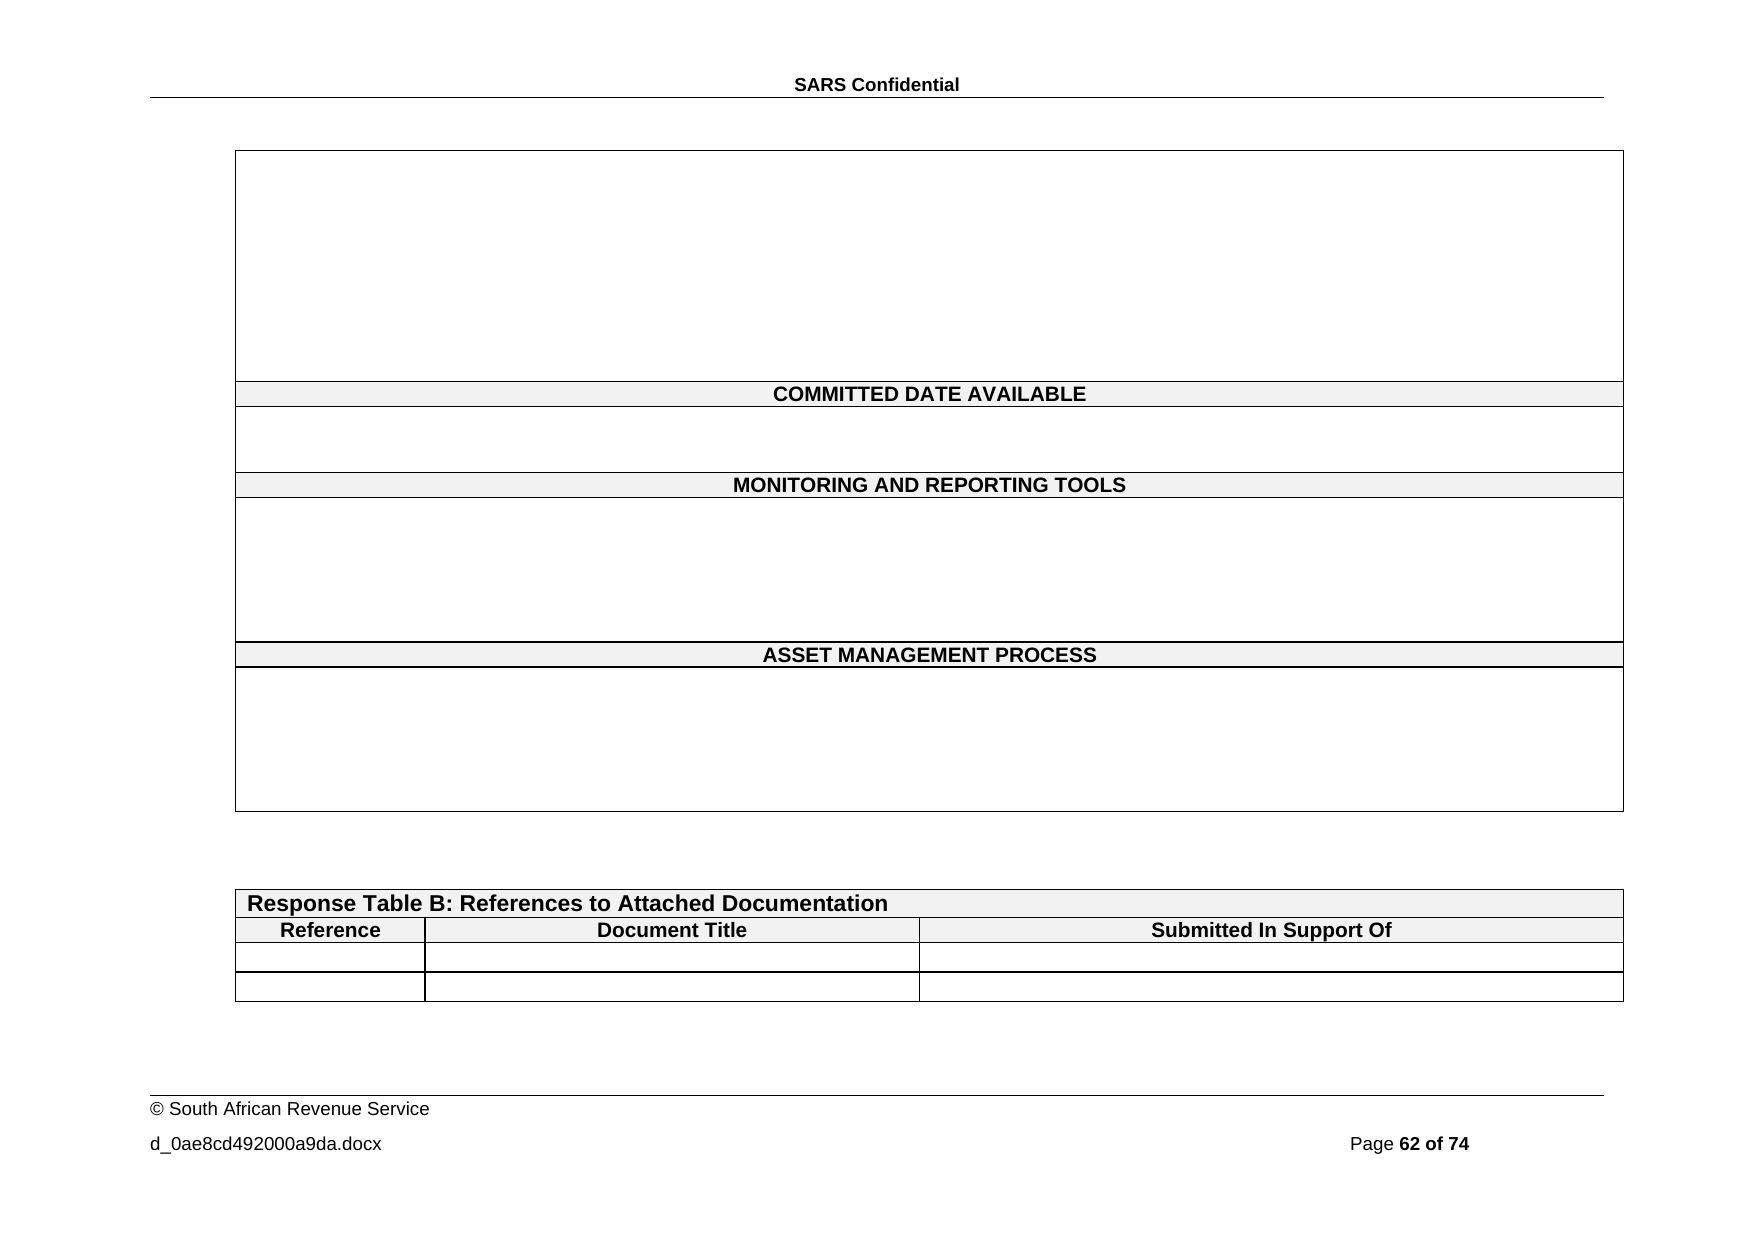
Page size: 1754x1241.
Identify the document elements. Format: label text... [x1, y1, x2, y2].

table_cell [236, 668, 1623, 811]
table_cell [426, 943, 919, 971]
table_cell ASSET MANAGEMENT PROCESS [236, 643, 1623, 666]
table_cell Reference [236, 918, 424, 942]
table_cell Submitted In Support Of [920, 918, 1623, 942]
table_cell [236, 151, 1623, 381]
table_header Response Table B: References to Attached Documentation [236, 890, 1623, 917]
table_cell [426, 973, 919, 1001]
table_cell [236, 973, 424, 1001]
table_cell [236, 407, 1623, 472]
table_cell [920, 973, 1623, 1001]
table_cell [236, 943, 424, 971]
table_cell MONITORING AND REPORTING TOOLS [236, 473, 1623, 497]
table_cell [236, 498, 1623, 641]
table_cell [920, 943, 1623, 971]
table_cell Document Title [426, 918, 919, 942]
table_cell COMMITTED DATE AVAILABLE [236, 382, 1623, 406]
